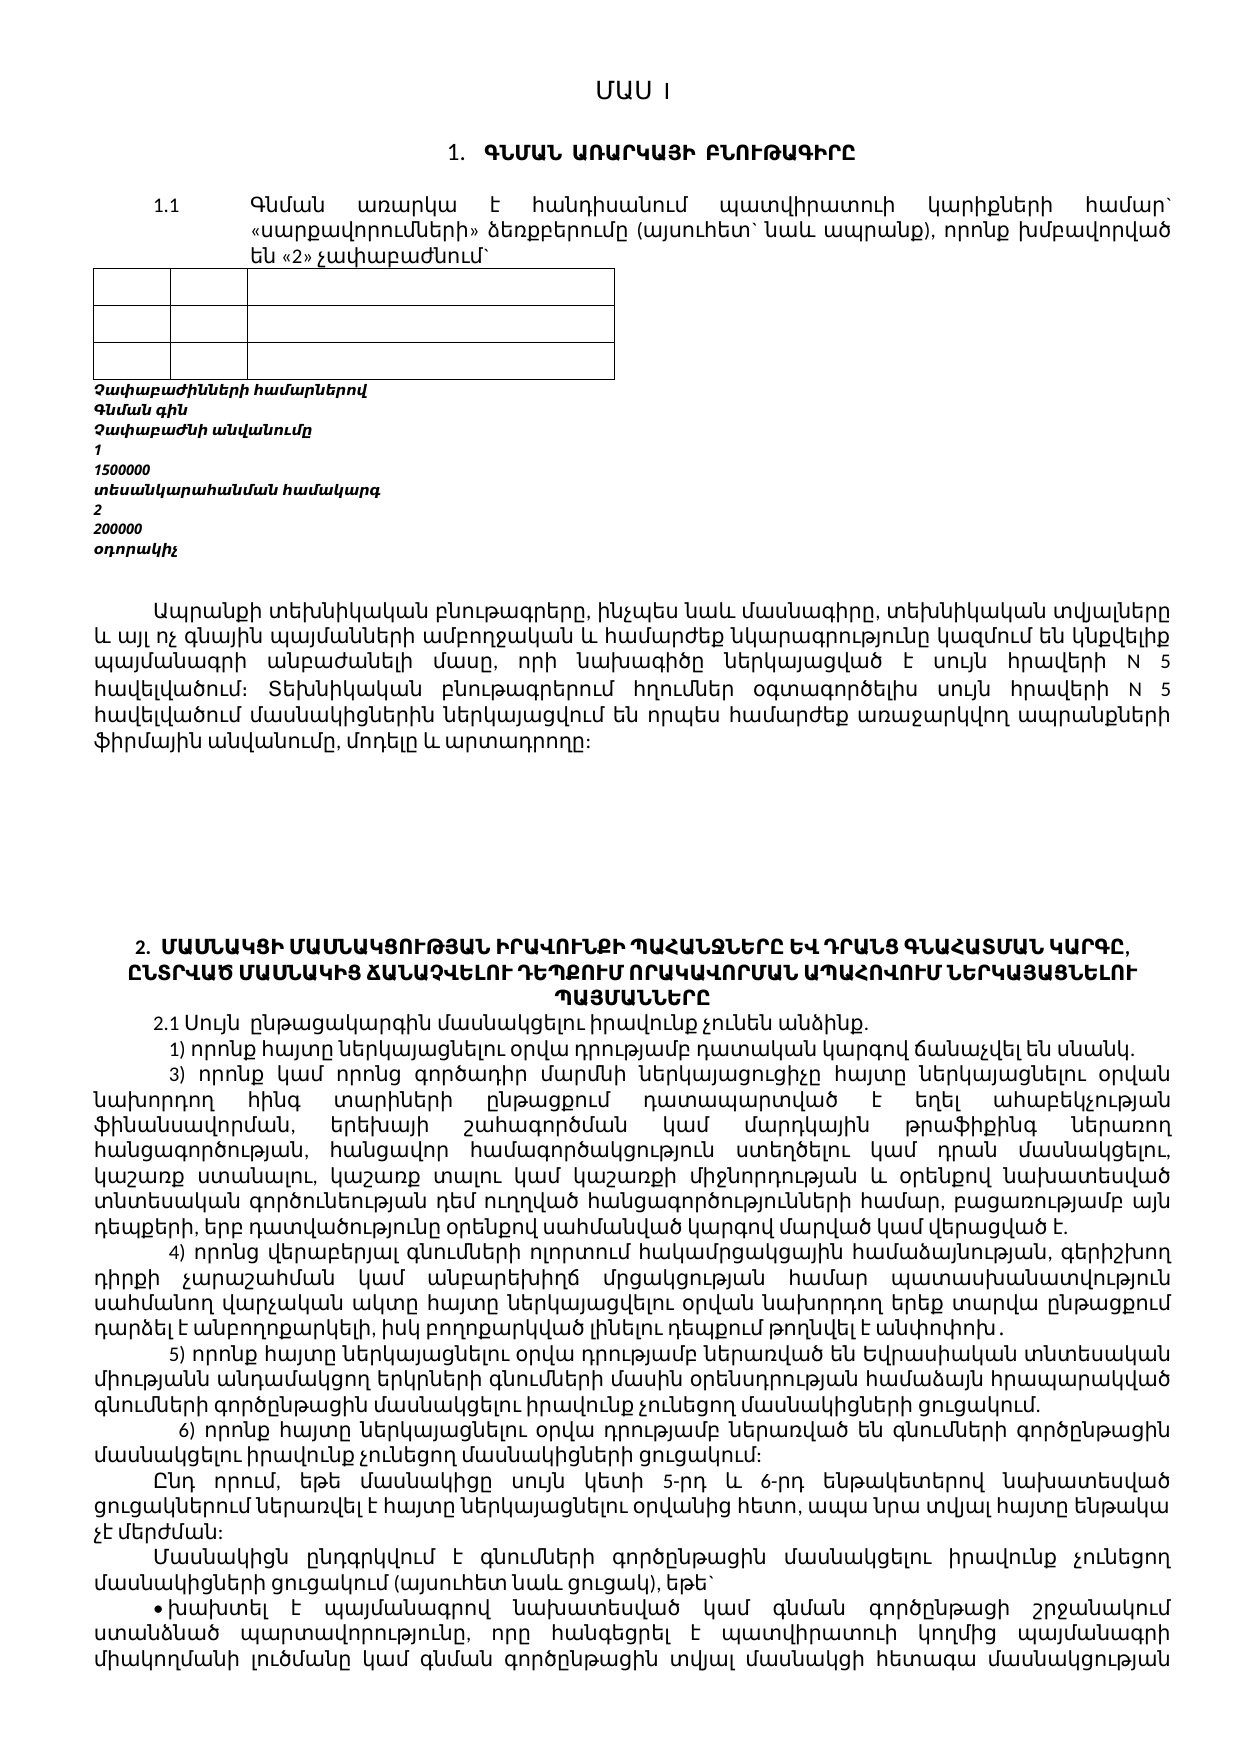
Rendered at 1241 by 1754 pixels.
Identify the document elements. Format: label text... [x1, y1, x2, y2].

text ՄԱՍ I [94, 75, 1171, 106]
text 5) որոնք հայտը ներկայացնելու օրվա դրությամբ ներառված են Եվրասիական տնտեսական միությանն անդամակցող երկրների գնումների մասին օրենսդրության համաձայն հրապարակված գնումների գործընթացին մասնակցելու իրավունք չունեցող մասնակիցների ցուցակում. [94, 1341, 1171, 1417]
text Մասնակիցն ընդգրկվում է գնումների գործընթացին մասնակցելու իրավունք չունեցող մասնակիցների ցուցակում (այսուհետ նաև ցուցակ), եթե` [94, 1544, 1171, 1595]
text 6) որոնք հայտը ներկայացնելու օրվա դրությամբ ներառված են գնումների գործընթացին մասնակցելու իրավունք չունեցող մասնակիցների ցուցակում: [94, 1417, 1171, 1468]
text 3) որոնք կամ որոնց գործադիր մարմնի ներկայացուցիչը հայտը ներկայացնելու օրվան նախորդող հինգ տարիների ընթացքում դատապարտված է եղել ահաբեկչության ֆինանսավորման, երեխայի շահագործման կամ մարդկային թրաֆիքինգ ներառող հանցագործության, հանցավոր համագործակցություն ստեղծելու կամ դրան մասնակցելու, կաշառք ստանալու, կաշառք տալու կամ կաշառքի միջնորդության և օրենքով նախատեսված տնտեսական գործունեության դեմ ուղղված հանցագործությունների համար, բացառությամբ այն դեպքերի, երբ դատվածությունը օրենքով սահմանված կարգով մարված կամ վերացված է. [94, 1061, 1171, 1239]
text 2. ՄԱՍՆԱԿՑԻ ՄԱՍՆԱԿՑՈՒԹՅԱՆ ԻՐԱՎՈՒՆՔԻ ՊԱՀԱՆՋՆԵՐԸ ԵՎ ԴՐԱՆՑ ԳՆԱՀԱՏՄԱՆ ԿԱՐԳԸ, ԸՆՏՐՎԱԾ ՄԱՍՆԱԿԻՑ ՃԱՆԱՉՎԵԼՈՒ ԴԵՊՔՈՒՄ ՈՐԱԿԱՎՈՐՄԱՆ ԱՊԱՀՈՎՈՒՄ ՆԵՐԿԱՅԱՑՆԵԼՈՒ ՊԱՅՄԱՆՆԵՐԸ [94, 934, 1171, 1011]
text 2.1 Սույն ընթացակարգին մասնակցելու իրավունք չունեն անձինք. [94, 1011, 1171, 1036]
subtitle Գնման առարկա է հանդիսանում պատվիրատուի կարիքների համար` «սարքավորումների» ձեռքբերումը (այսուհետ` նաև ապրանք), որոնք խմբավորված են «2» չափաբաժնում` [153, 192, 1171, 268]
text 1) որոնք հայտը ներկայացնելու օրվա դրությամբ դատական կարգով ճանաչվել են սնանկ. [94, 1036, 1171, 1061]
text Ապրանքի տեխնիկական բնութագրերը, ինչպես նաև մասնագիրը, տեխնիկական տվյալները և այլ ոչ գնային պայմանների ամբողջական և համարժեք նկարագրությունը կազմում են կնքվելիք պայմանագրի անբաժանելի մասը, որի նախագիծը ներկայացված է սույն հրավերի N 5 հավելվածում։ Տեխնիկական բնութագրերում հղումներ օգտագործելիս սույն հրավերի N 5 հավելվածում մասնակիցներին ներկայացվում են որպես համարժեք առաջարկվող ապրանքների ֆիրմային անվանումը, մոդելը և արտադրողը: [94, 598, 1171, 753]
text 4) որոնց վերաբերյալ գնումների ոլորտում հակամրցակցային համաձայնության, գերիշխող դիրքի չարաշահման կամ անբարեխիղճ մրցակցության համար պատասխանատվություն սահմանող վարչական ակտը հայտը ներկայացվելու օրվան նախորդող երեք տարվա ընթացքում դարձել է անբողոքարկելի, իսկ բողոքարկված լինելու դեպքում թողնվել է անփոփոխ․ [94, 1239, 1171, 1341]
list ԳՆՄԱՆ ԱՌԱՐԿԱՅԻ ԲՆՈՒԹԱԳԻՐԸ [131, 136, 1171, 167]
text Ընդ որում, եթե մասնակիցը սույն կետի 5-րդ և 6-րդ ենթակետերով նախատեսված ցուցակներում ներառվել է հայտը ներկայացնելու օրվանից հետո, ապա նրա տվյալ հայտը ենթակա չէ մերժման: [94, 1468, 1171, 1544]
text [94, 1595, 1171, 1671]
